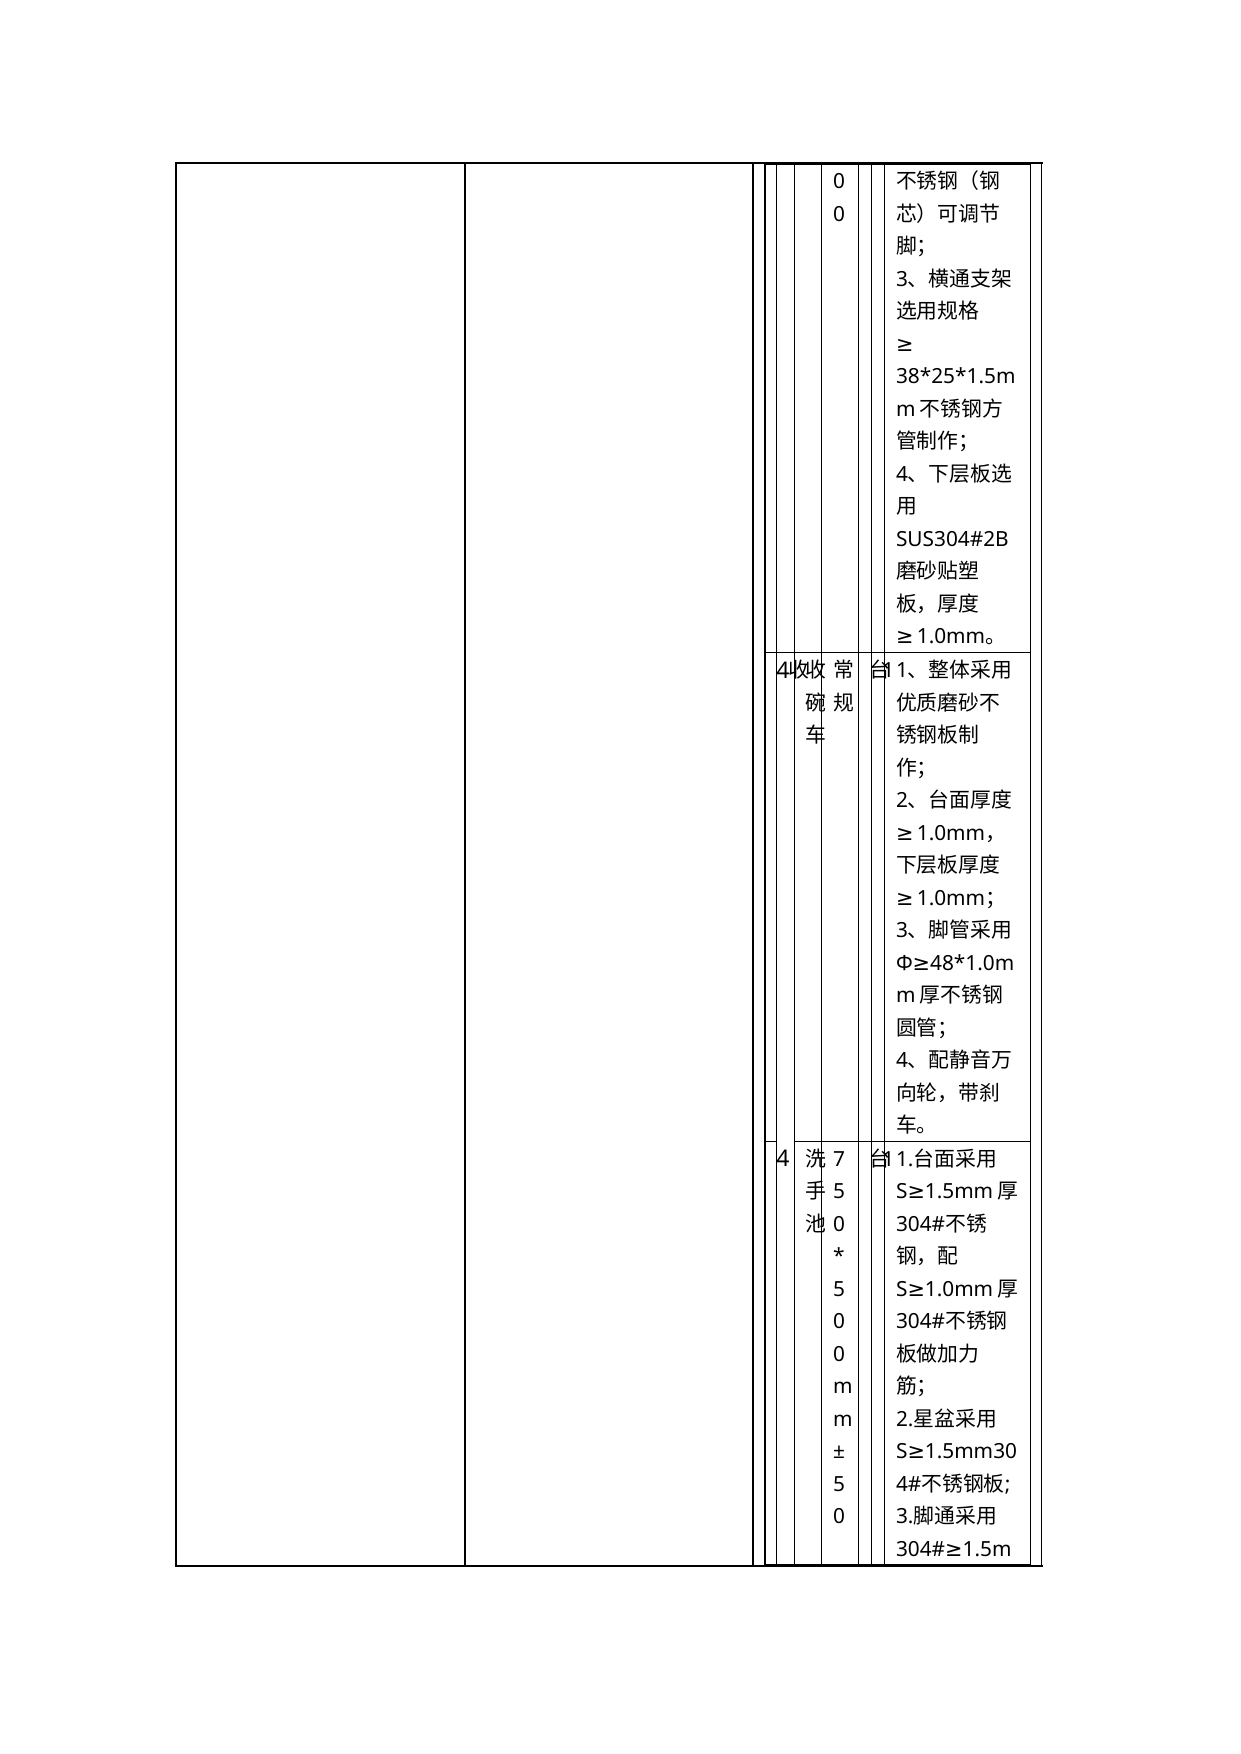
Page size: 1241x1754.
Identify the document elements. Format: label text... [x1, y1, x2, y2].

table_cell ▲ [177, 164, 464, 1565]
table_cell [1031, 164, 1041, 1565]
table_cell [754, 164, 764, 1565]
table_cell [777, 165, 794, 652]
table_cell [795, 1142, 821, 1564]
table_cell [885, 653, 1030, 1141]
table_cell [795, 165, 821, 652]
table_cell [872, 667, 884, 1141]
table_cell [822, 653, 858, 1141]
table_cell [872, 1142, 884, 1155]
table_cell [874, 671, 884, 676]
table_cell [766, 653, 776, 1141]
table_cell [795, 653, 821, 1141]
table_cell [777, 653, 794, 673]
table_cell [885, 165, 1030, 652]
table_cell [766, 165, 776, 652]
table_cell [859, 653, 871, 1141]
table_cell 2 [466, 164, 752, 1565]
table_cell [874, 1160, 884, 1165]
table_cell [885, 1142, 1030, 1564]
table_cell [766, 1142, 776, 1564]
table_cell [859, 165, 871, 652]
table_cell [872, 1156, 884, 1564]
table_cell [822, 165, 858, 652]
table_cell [777, 673, 794, 1564]
table_cell [872, 653, 884, 666]
table_cell [872, 165, 884, 652]
table_cell [822, 1142, 858, 1564]
table_cell [859, 1142, 871, 1564]
